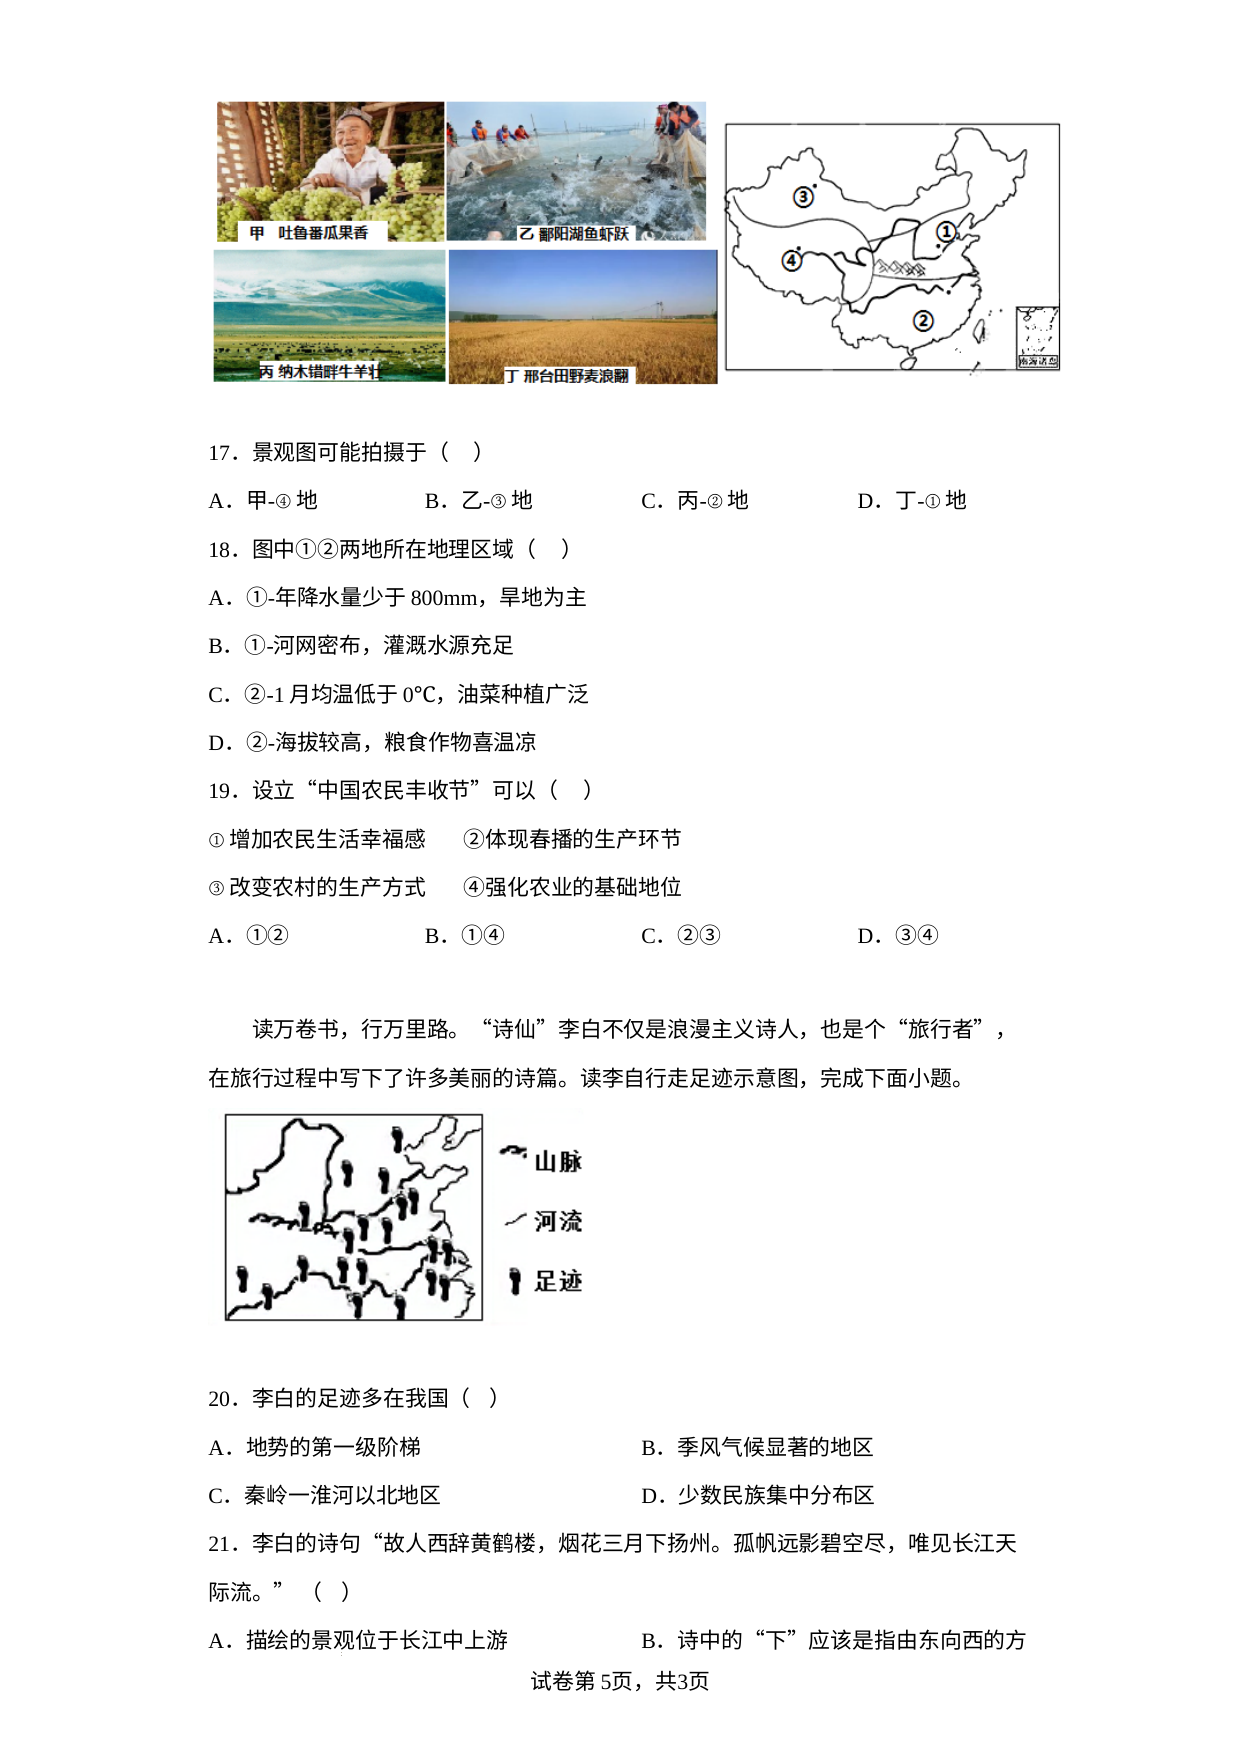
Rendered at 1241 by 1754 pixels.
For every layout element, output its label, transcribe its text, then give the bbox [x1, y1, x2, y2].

text ③改变农村的生产方式 ④强化农业的基础地位 [208, 869, 1032, 902]
text A．地势的第一级阶梯 B．季风气候显著的地区 [208, 1429, 1032, 1462]
text A．甲-④地 B．乙-③地 C．丙-②地 D．丁-①地 [208, 483, 1032, 515]
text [208, 1623, 1032, 1656]
text 17．景观图可能拍摄于（ ） [208, 434, 1032, 467]
picture [208, 97, 1074, 398]
text 19．设立“中国农民丰收节”可以（ ） [208, 773, 1032, 805]
picture [208, 1108, 599, 1340]
text C．秦岭一淮河以北地区 D．少数民族集中分布区 [208, 1478, 1032, 1510]
text D．②-海拔较高，粮食作物喜温凉 [208, 724, 1032, 757]
text 读万卷书，行万里路。“诗仙”李白不仅是浪漫主义诗人，也是个“旅行者”，在旅行过程中写下了许多美丽的诗篇。读李自行走足迹示意图，完成下面小题。 [208, 1011, 1032, 1093]
text 18．图中①②两地所在地理区域（ ） [208, 531, 1032, 564]
text ①增加农民生活幸福感 ②体现春播的生产环节 [208, 821, 1032, 854]
text A．①-年降水量少于800mm，旱地为主 [208, 579, 1032, 612]
text A．①② B．①④ C．②③ D．③④ [208, 918, 1032, 950]
text 20．李白的足迹多在我国（ ） [208, 1381, 1032, 1413]
text B．①-河网密布，灌溉水源充足 [208, 628, 1032, 660]
text 21．李白的诗句“故人西辞黄鹤楼，烟花三月下扬州。孤帆远影碧空尽，唯见长江天际流。” （ ） [208, 1526, 1032, 1607]
text C．②-1月均温低于0℃，油菜种植广泛 [208, 676, 1032, 709]
